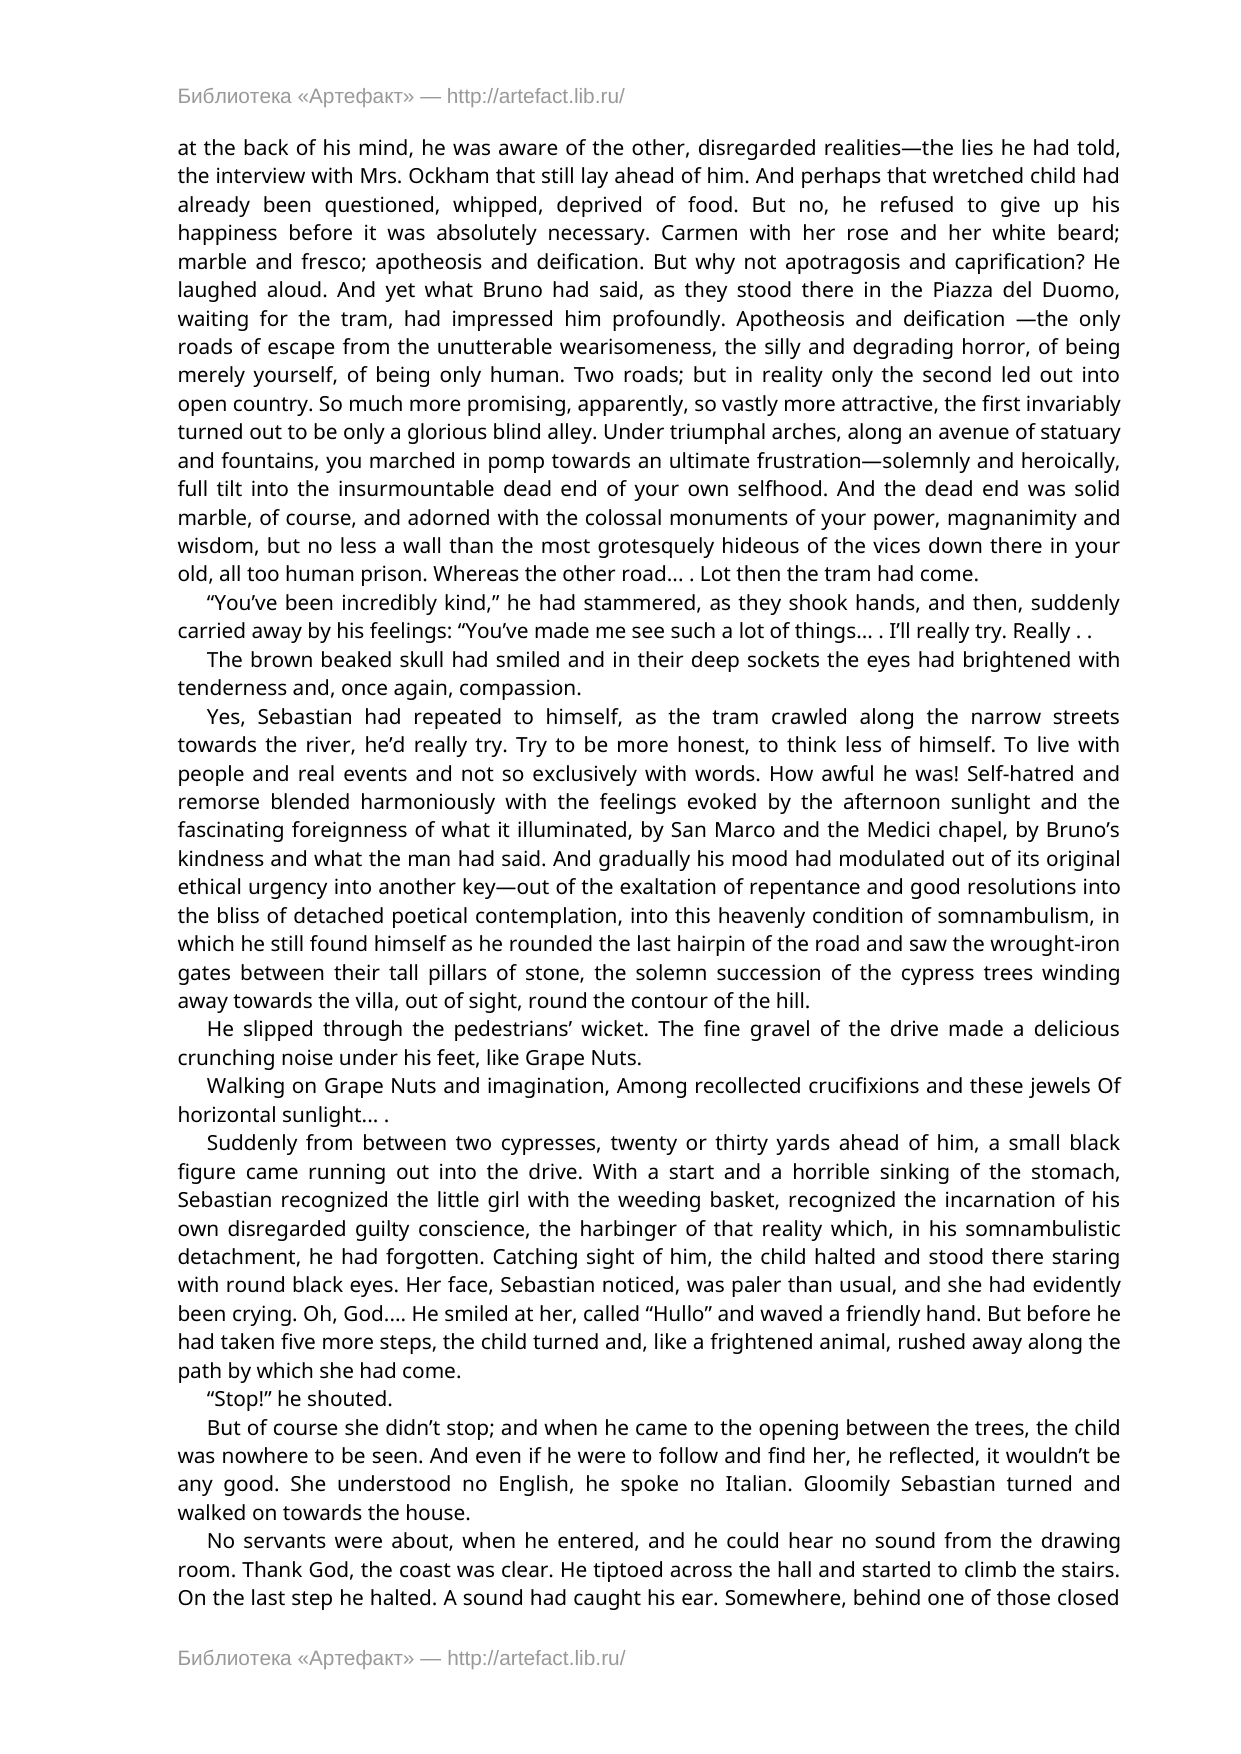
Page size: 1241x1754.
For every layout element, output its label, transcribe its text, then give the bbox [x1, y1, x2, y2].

text Walking on Grape Nuts and imagination, Among recollected crucifixions and these jewels Of horizontal sunlight... . [177, 1071, 1122, 1128]
text Suddenly from between two cypresses, twenty or thirty yards ahead of him, a small black figure came running out into the drive. With a start and a horrible sinking of the stomach, Sebastian recognized the little girl with the weeding basket, recognized the incarnation of his own disregarded guilty conscience, the harbinger of that reality which, in his somnambulistic detachment, he had forgotten. Catching sight of him, the child halted and stood there staring with round black eyes. Her face, Sebastian noticed, was paler than usual, and she had evidently been crying. Oh, God.... He smiled at her, called “Hullo” and waved a friendly hand. But before he had taken five more steps, the child turned and, like a frightened animal, rushed away along the path by which she had come. [177, 1128, 1122, 1384]
text He slipped through the pedestrians’ wicket. The fine gravel of the drive made a delicious crunching noise under his feet, like Grape Nuts. [177, 1014, 1122, 1071]
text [177, 1526, 1122, 1612]
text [177, 133, 1122, 588]
text Yes, Sebastian had repeated to himself, as the tram crawled along the narrow streets towards the river, he’d really try. Try to be more honest, to think less of himself. To live with people and real events and not so exclusively with words. How awful he was! Self-hatred and remorse blended harmoniously with the feelings evoked by the afternoon sunlight and the fascinating foreignness of what it illuminated, by San Marco and the Medici chapel, by Bruno’s kindness and what the man had said. And gradually his mood had modulated out of its original ethical urgency into another key—out of the exaltation of repentance and good resolutions into the bliss of detached poetical contemplation, into this heavenly condition of somnambulism, in which he still found himself as he rounded the last hairpin of the road and saw the wrought-iron gates between their tall pillars of stone, the solemn succession of the cypress trees winding away towards the villa, out of sight, round the contour of the hill. [177, 702, 1122, 1014]
text “Stop!” he shouted. [177, 1384, 1122, 1413]
text But of course she didn’t stop; and when he came to the opening between the trees, the child was nowhere to be seen. And even if he were to follow and find her, he reflected, it wouldn’t be any good. She understood no English, he spoke no Italian. Gloomily Sebastian turned and walked on towards the house. [177, 1413, 1122, 1526]
text The brown beaked skull had smiled and in their deep sockets the eyes had brightened with tenderness and, once again, compassion. [177, 645, 1122, 702]
text “You’ve been incredibly kind,” he had stammered, as they shook hands, and then, suddenly carried away by his feelings: “You’ve made me see such a lot of things... . I’ll really try. Really . . [177, 588, 1122, 645]
